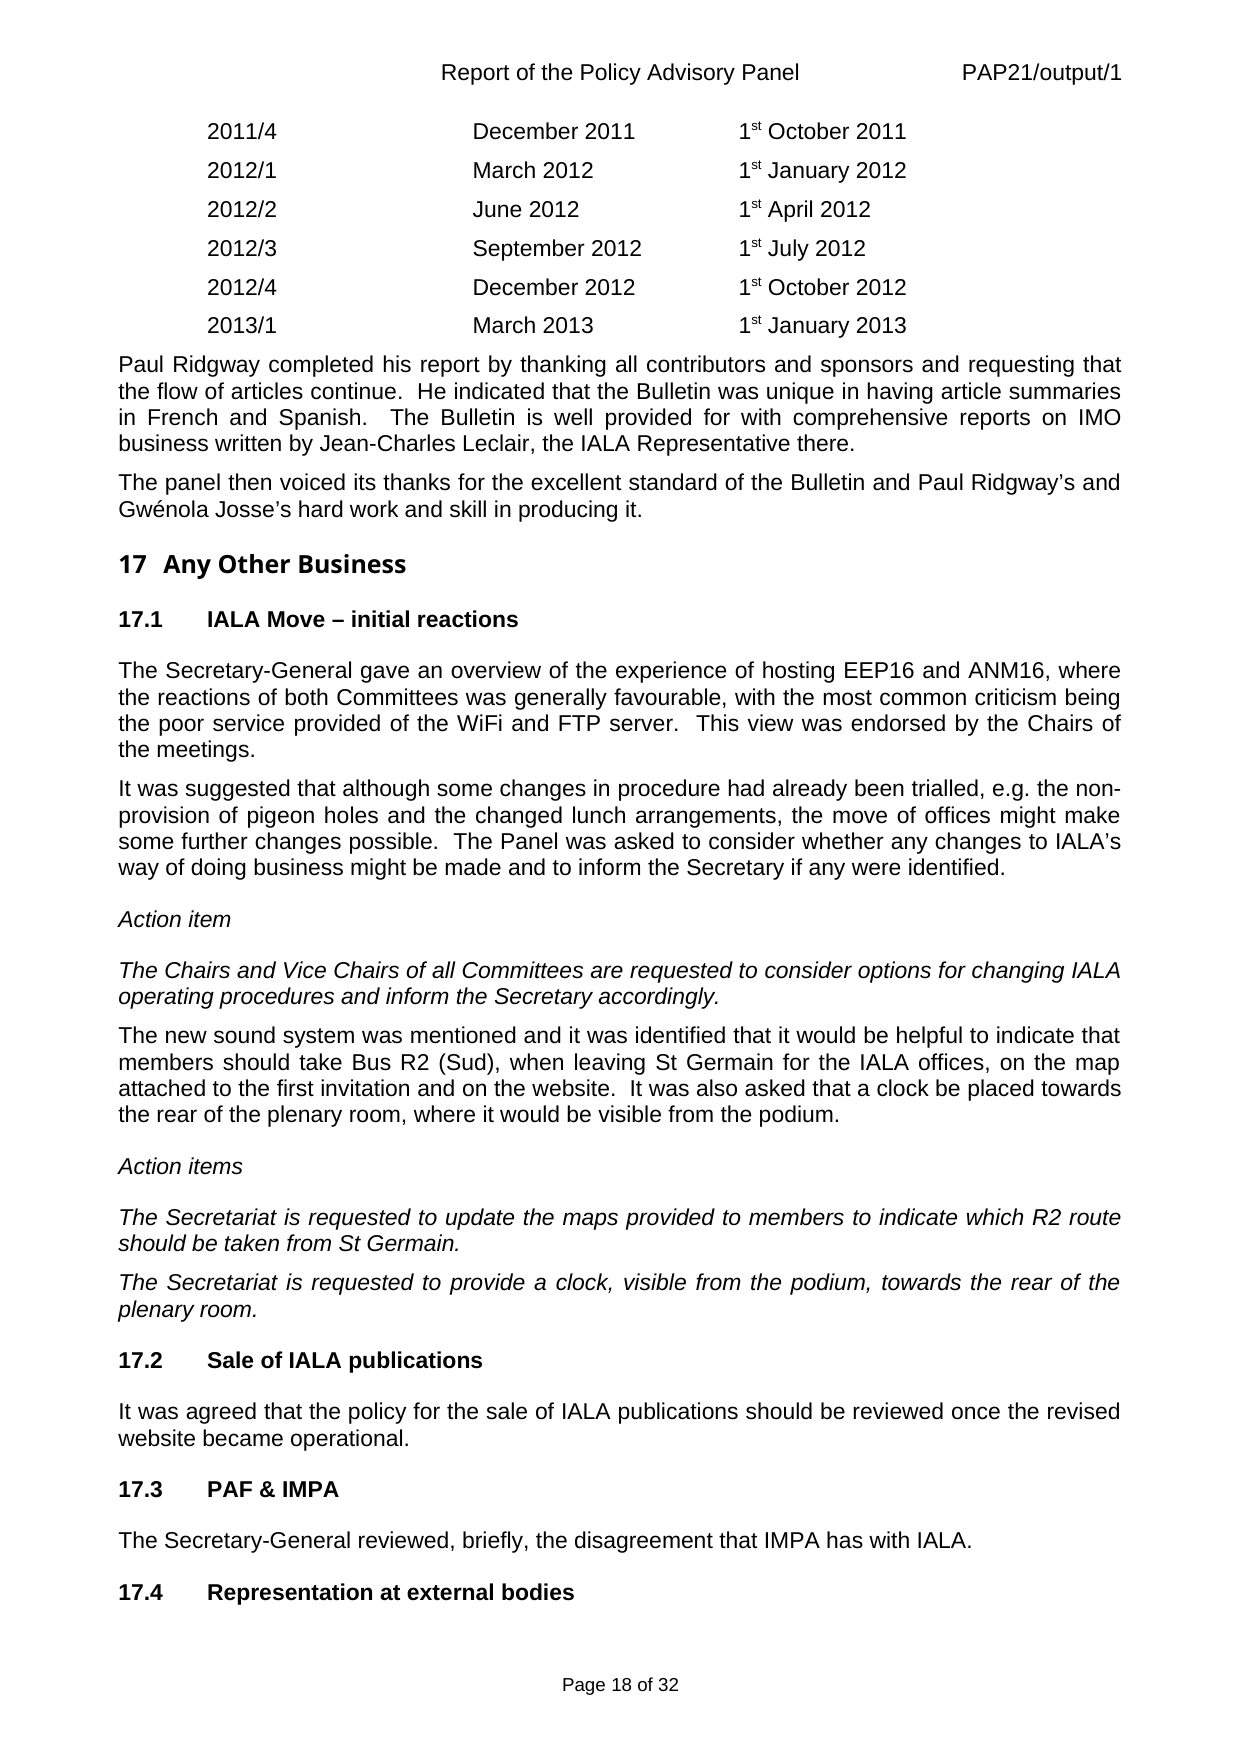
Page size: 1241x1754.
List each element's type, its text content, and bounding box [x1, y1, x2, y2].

text The Secretary-General gave an overview of the experience of hosting EEP16 and ANM16, where the reactions of both Committees was generally favourable, with the most common criticism being the poor service provided of the WiFi and FTP server. This view was endorsed by the Chairs of the meetings. [118, 657, 1122, 763]
subtitle Any Other Business [118, 547, 1122, 581]
subtitle Sale of IALA publications [118, 1347, 1122, 1373]
text 2013/1 March 2013 1st January 2013 [207, 312, 1122, 339]
text Action items [118, 1153, 1122, 1179]
text The Secretary-General reviewed, briefly, the disagreement that IMPA has with IALA. [118, 1527, 1122, 1554]
subtitle PAF & IMPA [118, 1476, 1122, 1502]
subtitle IALA Move – initial reactions [118, 606, 1122, 632]
text It was agreed that the policy for the sale of IALA publications should be reviewed once the revised website became operational. [118, 1398, 1122, 1451]
text Action item [118, 906, 1122, 932]
text Paul Ridgway completed his report by thanking all contributors and sponsors and requesting that the flow of articles continue. He indicated that the Bulletin was unique in having article summaries in French and Spanish. The Bulletin is well provided for with comprehensive reports on IMO business written by Jean-Charles Leclair, the IALA Representative there. [118, 351, 1122, 457]
text 2012/1 March 2012 1st January 2012 [207, 157, 1122, 183]
text 2012/3 September 2012 1st July 2012 [207, 235, 1122, 261]
text The panel then voiced its thanks for the excellent standard of the Bulletin and Paul Ridgway’s and Gwénola Josse’s hard work and skill in producing it. [118, 469, 1122, 522]
text It was suggested that although some changes in procedure had already been trialled, e.g. the non-provision of pigeon holes and the changed lunch arrangements, the move of offices might make some further changes possible. The Panel was asked to consider whether any changes to IALA’s way of doing business might be made and to inform the Secretary if any were identified. [118, 775, 1122, 881]
text 2012/2 June 2012 1st April 2012 [207, 196, 1122, 222]
text The new sound system was mentioned and it was identified that it would be helpful to indicate that members should take Bus R2 (Sud), when leaving St Germain for the IALA offices, on the map attached to the first invitation and on the website. It was also asked that a clock be placed towards the rear of the plenary room, where it would be visible from the podium. [118, 1022, 1122, 1128]
subtitle Representation at external bodies [118, 1579, 1122, 1605]
text 2011/4 December 2011 1st October 2011 [207, 118, 1122, 144]
text The Secretariat is requested to provide a clock, visible from the podium, towards the rear of the plenary room. [118, 1269, 1122, 1322]
text The Chairs and Vice Chairs of all Committees are requested to consider options for changing IALA operating procedures and inform the Secretary accordingly. [118, 957, 1122, 1010]
text The Secretariat is requested to update the maps provided to members to indicate which R2 route should be taken from St Germain. [118, 1204, 1122, 1257]
text 2012/4 December 2012 1st October 2012 [207, 273, 1122, 300]
